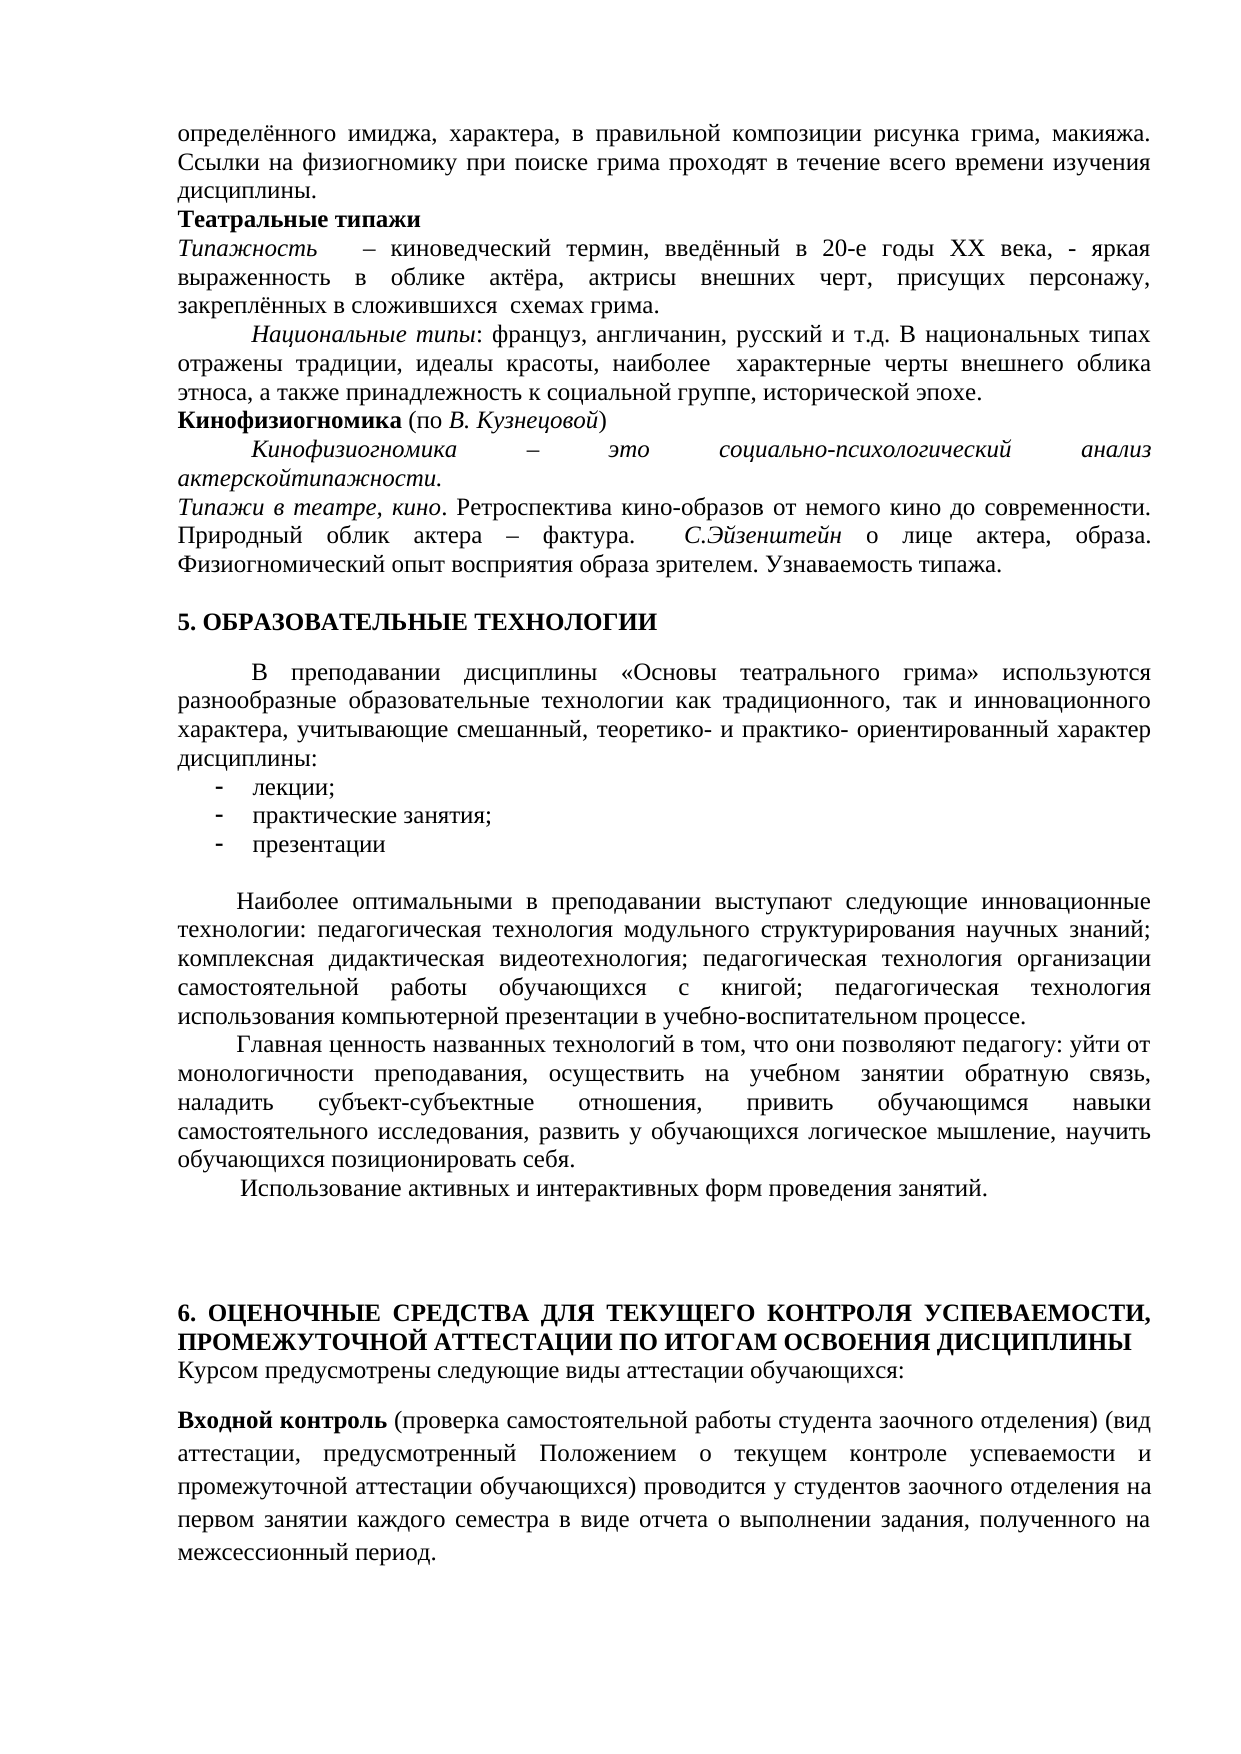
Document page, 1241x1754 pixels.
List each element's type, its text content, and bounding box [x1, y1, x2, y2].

text Наиболее оптимальными в преподавании выступают следующие инновационные технологии: педагогическая технология модульного структурирования научных знаний; комплексная дидактическая видеотехнология; педагогическая технология организации самостоятельной работы обучающихся с книгой; педагогическая технология использования компьютерной презентации в учебно-воспитательном процессе. [177, 886, 1152, 1029]
text Театральные типажи [177, 204, 1152, 233]
text 6. ОЦЕНОЧНЫЕ СРЕДСТВА ДЛЯ ТЕКУЩЕГО КОНТРОЛЯ УСПЕВАЕМОСТИ, ПРОМЕЖУТОЧНОЙ АТТЕСТАЦИИ ПО ИТОГАМ ОСВОЕНИЯ ДИСЦИПЛИНЫ [177, 1298, 1152, 1356]
list лекции; [215, 772, 1152, 800]
text Использование активных и интерактивных форм проведения занятий. [177, 1173, 1152, 1202]
list практические занятия; [215, 800, 1152, 829]
text В преподавании дисциплины «Основы театрального грима» используются разнообразные образовательные технологии как традиционного, так и инновационного характера, учитывающие смешанный, теоретико- и практико- ориентированный характер дисциплины: [177, 657, 1152, 772]
text Кинофизиогномика (по В. Кузнецовой) [177, 406, 1152, 434]
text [177, 118, 1152, 204]
list презентации [215, 829, 1152, 858]
text Типажность – киноведческий термин, введённый в 20-е годы ХХ века, - яркая выраженность в облике актёра, актрисы внешних черт, присущих персонажу, закреплённых в сложившихся схемах грима. [177, 233, 1152, 319]
text 5. ОБРАЗОВАТЕЛЬНЫЕ ТЕХНОЛОГИИ [177, 607, 1152, 636]
text Входной контроль (проверка самостоятельной работы студента заочного отделения) (вид аттестации, предусмотренный Положением о текущем контроле успеваемости и промежуточной аттестации обучающихся) проводится у студентов заочного отделения на первом занятии каждого семестра в виде отчета о выполнении задания, полученного на межсессионный период. [177, 1405, 1152, 1566]
text Курсом предусмотрены следующие виды аттестации обучающихся: [177, 1356, 1152, 1384]
text Кинофизиогномика – это социально-психологический анализ актерскойтипажности. [177, 434, 1152, 492]
text Типажи в театре, кино. Ретроспектива кино-образов от немого кино до современности. Природный облик актера – фактура. С.Эйзенштейн о лице актера, образа. Физиогномический опыт восприятия образа зрителем. Узнаваемость типажа. [177, 492, 1152, 578]
text Главная ценность названных технологий в том, что они позволяют педагогу: уйти от монологичности преподавания, осуществить на учебном занятии обратную связь, наладить субъект-субъектные отношения, привить обучающимся навыки самостоятельного исследования, развить у обучающихся логическое мышление, научить обучающихся позиционировать себя. [177, 1029, 1152, 1173]
text Национальные типы: француз, англичанин, русский и т.д. В национальных типах отражены традиции, идеалы красоты, наиболее характерные черты внешнего облика этноса, а также принадлежность к социальной группе, исторической эпохе. [177, 319, 1152, 406]
